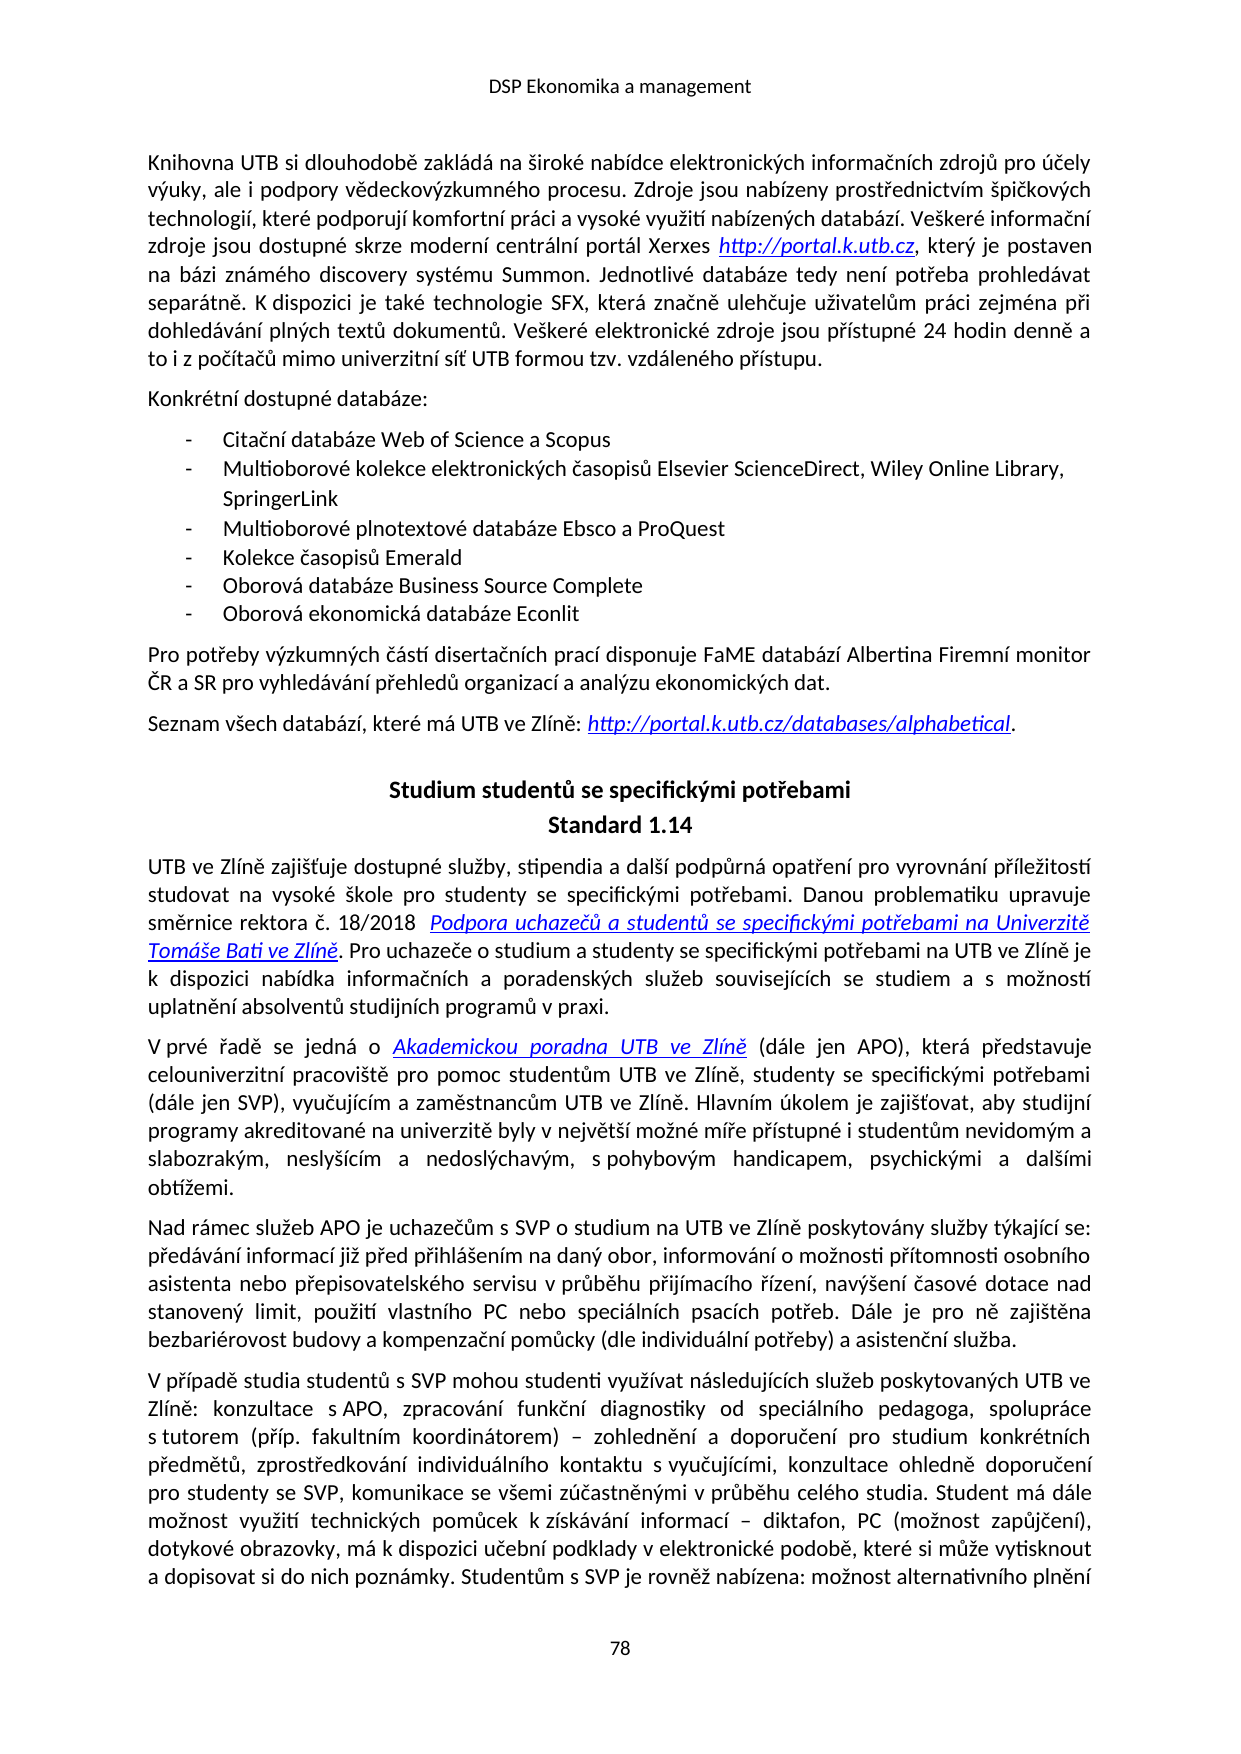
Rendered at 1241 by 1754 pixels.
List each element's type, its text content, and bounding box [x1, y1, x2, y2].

list Multioborové kolekce elektronických časopisů Elsevier ScienceDirect, Wiley Online Library, SpringerLink [185, 454, 1093, 512]
list Kolekce časopisů Emerald [185, 543, 1093, 572]
text Nad rámec služeb APO je uchazečům s SVP o studium na UTB ve Zlíně poskytovány služby týkající se: předávání informací již před přihlášením na daný obor, informování o možnosti přítomnosti osobního asistenta nebo přepisovatelského servisu v průběhu přijímacího řízení, navýšení časové dotace nad stanovený limit, použití vlastního PC nebo speciálních psacích potřeb. Dále je pro ně zajištěna bezbariérovost budovy a kompenzační pomůcky (dle individuální potřeby) a asistenční služba. [148, 1213, 1093, 1353]
subtitle Standard 1.14 [148, 809, 1093, 839]
list Multioborové plnotextové databáze Ebsco a ProQuest [185, 514, 1093, 542]
text V prvé řadě se jedná o Akademickou poradna UTB ve Zlíně (dále jen APO), která představuje celouniverzitní pracoviště pro pomoc studentům UTB ve Zlíně, studenty se specifickými potřebami (dále jen SVP), vyučujícím a zaměstnancům UTB ve Zlíně. Hlavním úkolem je zajišťovat, aby studijní programy akreditované na univerzitě byly v největší možné míře přístupné i studentům nevidomým a slabozrakým, neslyšícím a nedoslýchavým, s pohybovým handicapem, psychickými a dalšími obtížemi. [148, 1032, 1093, 1201]
subtitle Studium studentů se specifickými potřebami [148, 774, 1093, 805]
text UTB ve Zlíně zajišťuje dostupné služby, stipendia a další podpůrná opatření pro vyrovnání příležitostí studovat na vysoké škole pro studenty se specifickými potřebami. Danou problematiku upravuje směrnice rektora č. 18/2018 Podpora uchazečů a studentů se specifickými potřebami na Univerzitě Tomáše Bati ve Zlíně. Pro uchazeče o studium a studenty se specifickými potřebami na UTB ve Zlíně je k dispozici nabídka informačních a poradenských služeb souvisejících se studiem a s možností uplatnění absolventů studijních programů v praxi. [148, 852, 1093, 1020]
text Knihovna UTB si dlouhodobě zakládá na široké nabídce elektronických informačních zdrojů pro účely výuky, ale i podpory vědeckovýzkumného procesu. Zdroje jsou nabízeny prostřednictvím špičkových technologií, které podporují komfortní práci a vysoké využití nabízených databází. Veškeré informační zdroje jsou dostupné skrze moderní centrální portál Xerxes http://portal.k.utb.cz, který je postaven na bázi známého discovery systému Summon. Jednotlivé databáze tedy není potřeba prohledávat separátně. K dispozici je také technologie SFX, která značně ulehčuje uživatelům práci zejména při dohledávání plných textů dokumentů. Veškeré elektronické zdroje jsou přístupné 24 hodin denně a to i z počítačů mimo univerzitní síť UTB formou tzv. vzdáleného přístupu. [148, 148, 1093, 372]
list Oborová ekonomická databáze Econlit [185, 599, 1093, 628]
text Konkrétní dostupné databáze: [148, 384, 1093, 412]
text Seznam všech databází, které má UTB ve Zlíně: http://portal.k.utb.cz/databases/alphabetical. [148, 709, 1093, 737]
list Citační databáze Web of Science a Scopus [185, 425, 1093, 453]
text Pro potřeby výzkumných částí disertačních prací disponuje FaME databází Albertina Firemní monitor ČR a SR pro vyhledávání přehledů organizací a analýzu ekonomických dat. [148, 640, 1093, 696]
list Oborová databáze Business Source Complete [185, 572, 1093, 599]
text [148, 1366, 1093, 1590]
